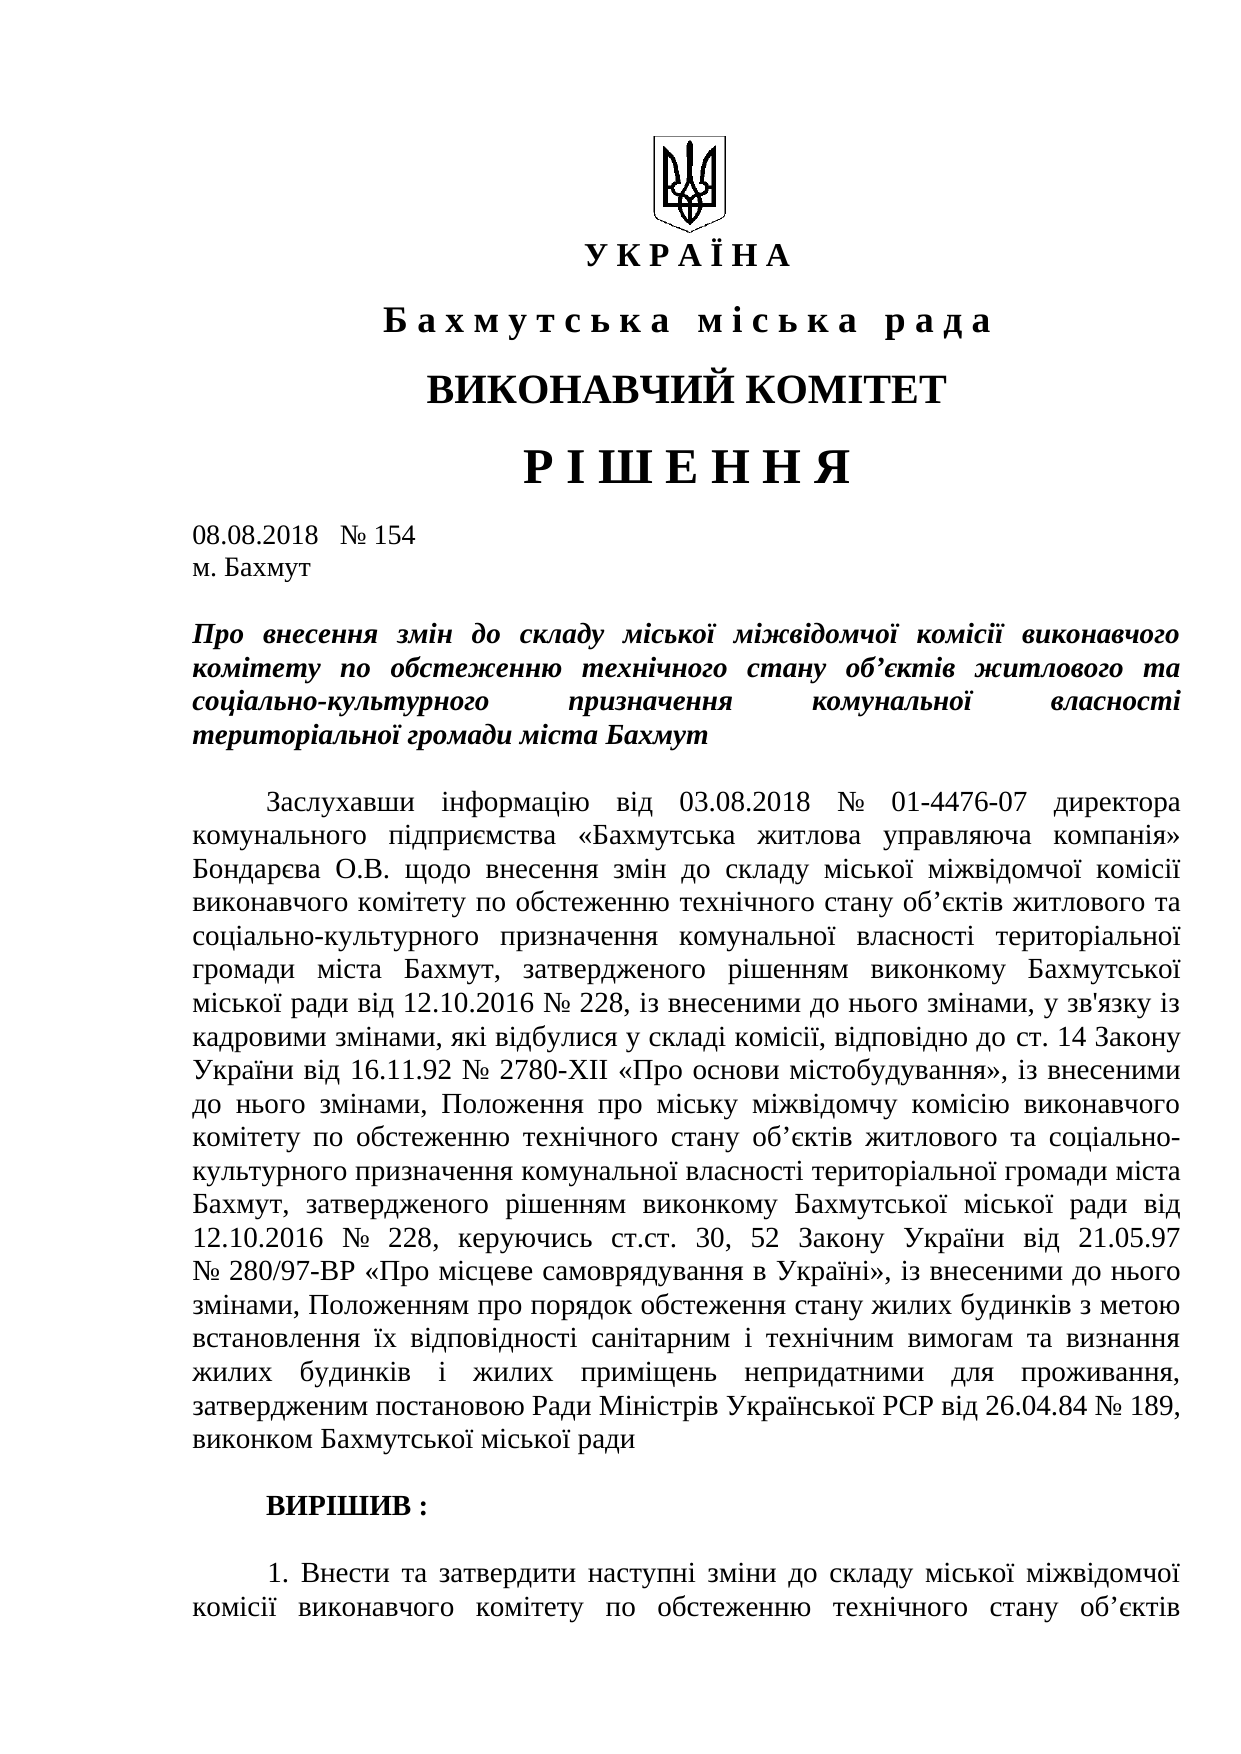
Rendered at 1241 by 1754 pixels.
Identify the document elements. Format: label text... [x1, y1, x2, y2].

subtitle Р І Ш Е Н Н Я [192, 436, 1181, 494]
title У К Р А Ї Н А [192, 235, 1181, 273]
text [192, 1555, 1181, 1622]
text Про внесення змін до складу міської міжвідомчої комісії виконавчого комітету по обстеженню технічного стану об’єктів житлового та соціально-культурного призначення комунальної власності територіальної громади міста Бахмут [192, 616, 1181, 750]
subtitle Б а х м у т с ь к а м і с ь к а р а д а [192, 297, 1181, 340]
text 08.08.2018 № 154 [192, 518, 1181, 550]
text ВИРІШИВ : [192, 1488, 1181, 1522]
subtitle ВИКОНАВЧИЙ КОМІТЕТ [192, 364, 1181, 412]
picture [649, 132, 729, 235]
text м. Бахмут [192, 550, 1181, 583]
text Заслухавши інформацію від 03.08.2018 № 01-4476-07 директора комунального підприємства «Бахмутська житлова управляюча компанія» Бондарєва О.В. щодо внесення змін до складу міської міжвідомчої комісії виконавчого комітету по обстеженню технічного стану об’єктів житлового та соціально-культурного призначення комунальної власності територіальної громади міста Бахмут, затвердженого рішенням виконкому Бахмутської міської ради від 12.10.2016 № 228, із внесеними до нього змінами, у зв'язку із кадровими змінами, які відбулися у складі комісії, відповідно до ст. 14 Закону України від 16.11.92 № 2780-XII «Про основи містобудування», із внесеними до нього змінами, Положення про міську міжвідомчу комісію виконавчого комітету по обстеженню технічного стану об’єктів житлового та соціально-культурного призначення комунальної власності територіальної громади міста Бахмут, затвердженого рішенням виконкому Бахмутської міської ради від 12.10.2016 № 228, керуючись ст.ст. 30, 52 Закону України від 21.05.97 № 280/97-ВР «Про місцеве самоврядування в Україні», із внесеними до нього змінами, Положенням про порядок обстеження стану жилих будинків з метою встановлення їх відповідності санітарним і технічним вимогам та визнання жилих будинків і жилих приміщень непридатними для проживання, затвердженим постановою Ради Міністрів Української РСР від 26.04.84 № 189, виконком Бахмутської міської ради [192, 784, 1181, 1455]
